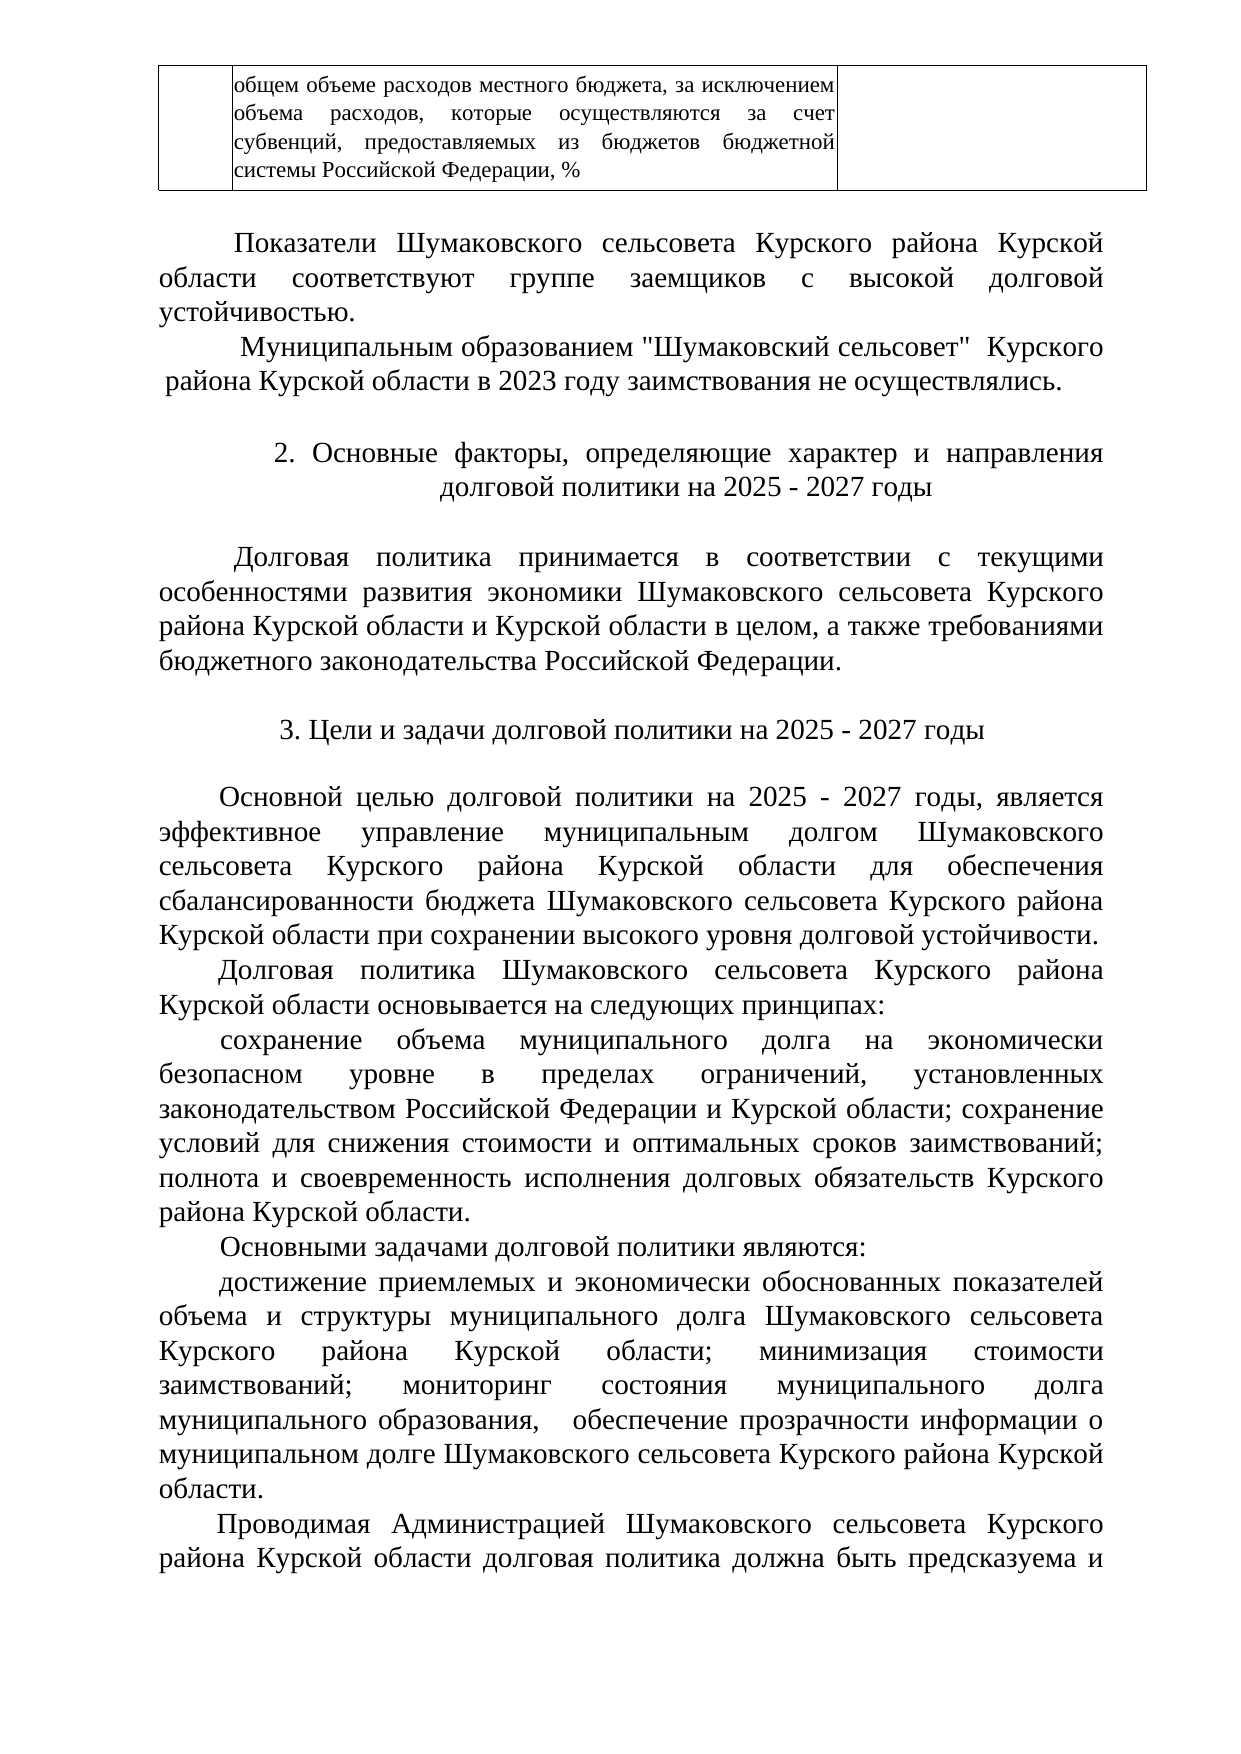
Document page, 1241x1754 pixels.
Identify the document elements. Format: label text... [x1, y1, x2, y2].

text Показатели Шумаковского сельсовета Курского района Курской области соответствуют группе заемщиков с высокой долговой устойчивостью. [158, 225, 1104, 328]
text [158, 1506, 1104, 1574]
text 2. Основные факторы, определяющие характер и направления долговой политики на 2025 - 2027 годы [273, 435, 1104, 503]
text Долговая политика Шумаковского сельсовета Курского района Курской области основывается на следующих принципах: [158, 952, 1104, 1020]
table_cell 0 [838, 66, 1146, 190]
text Основной целью долговой политики на 2025 - 2027 годы, является эффективное управление муниципальным долгом Шумаковского сельсовета Курского района Курской области для обеспечения сбалансированности бюджета Шумаковского сельсовета Курского района Курской области при сохранении высокого уровня долговой устойчивости. [158, 779, 1104, 951]
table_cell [233, 66, 837, 190]
table_cell 3. [159, 66, 232, 190]
text достижение приемлемых и экономически обоснованных показателей объема и структуры муниципального долга Шумаковского сельсовета Курского района Курской области; минимизация стоимости заимствований; мониторинг состояния муниципального долга муниципального образования, обеспечение прозрачности информации о муниципальном долге Шумаковского сельсовета Курского района Курской области. [158, 1264, 1104, 1504]
text Основными задачами долговой политики являются: [219, 1229, 1104, 1263]
text Муниципальным образованием "Шумаковский сельсовет" Курского района Курской области в 2023 году заимствования не осуществлялись. [165, 329, 1104, 397]
text сохранение объема муниципального долга на экономически безопасном уровне в пределах ограничений, установленных законодательством Российской Федерации и Курской области; сохранение условий для снижения стоимости и оптимальных сроков заимствований; полнота и своевременность исполнения долговых обязательств Курского района Курской области. [158, 1022, 1104, 1228]
text 3. Цели и задачи долговой политики на 2025 - 2027 годы [162, 712, 1103, 746]
text Долговая политика принимается в соответствии с текущими особенностями развития экономики Шумаковского сельсовета Курского района Курской области и Курской области в целом, а также требованиями бюджетного законодательства Российской Федерации. [158, 539, 1104, 676]
